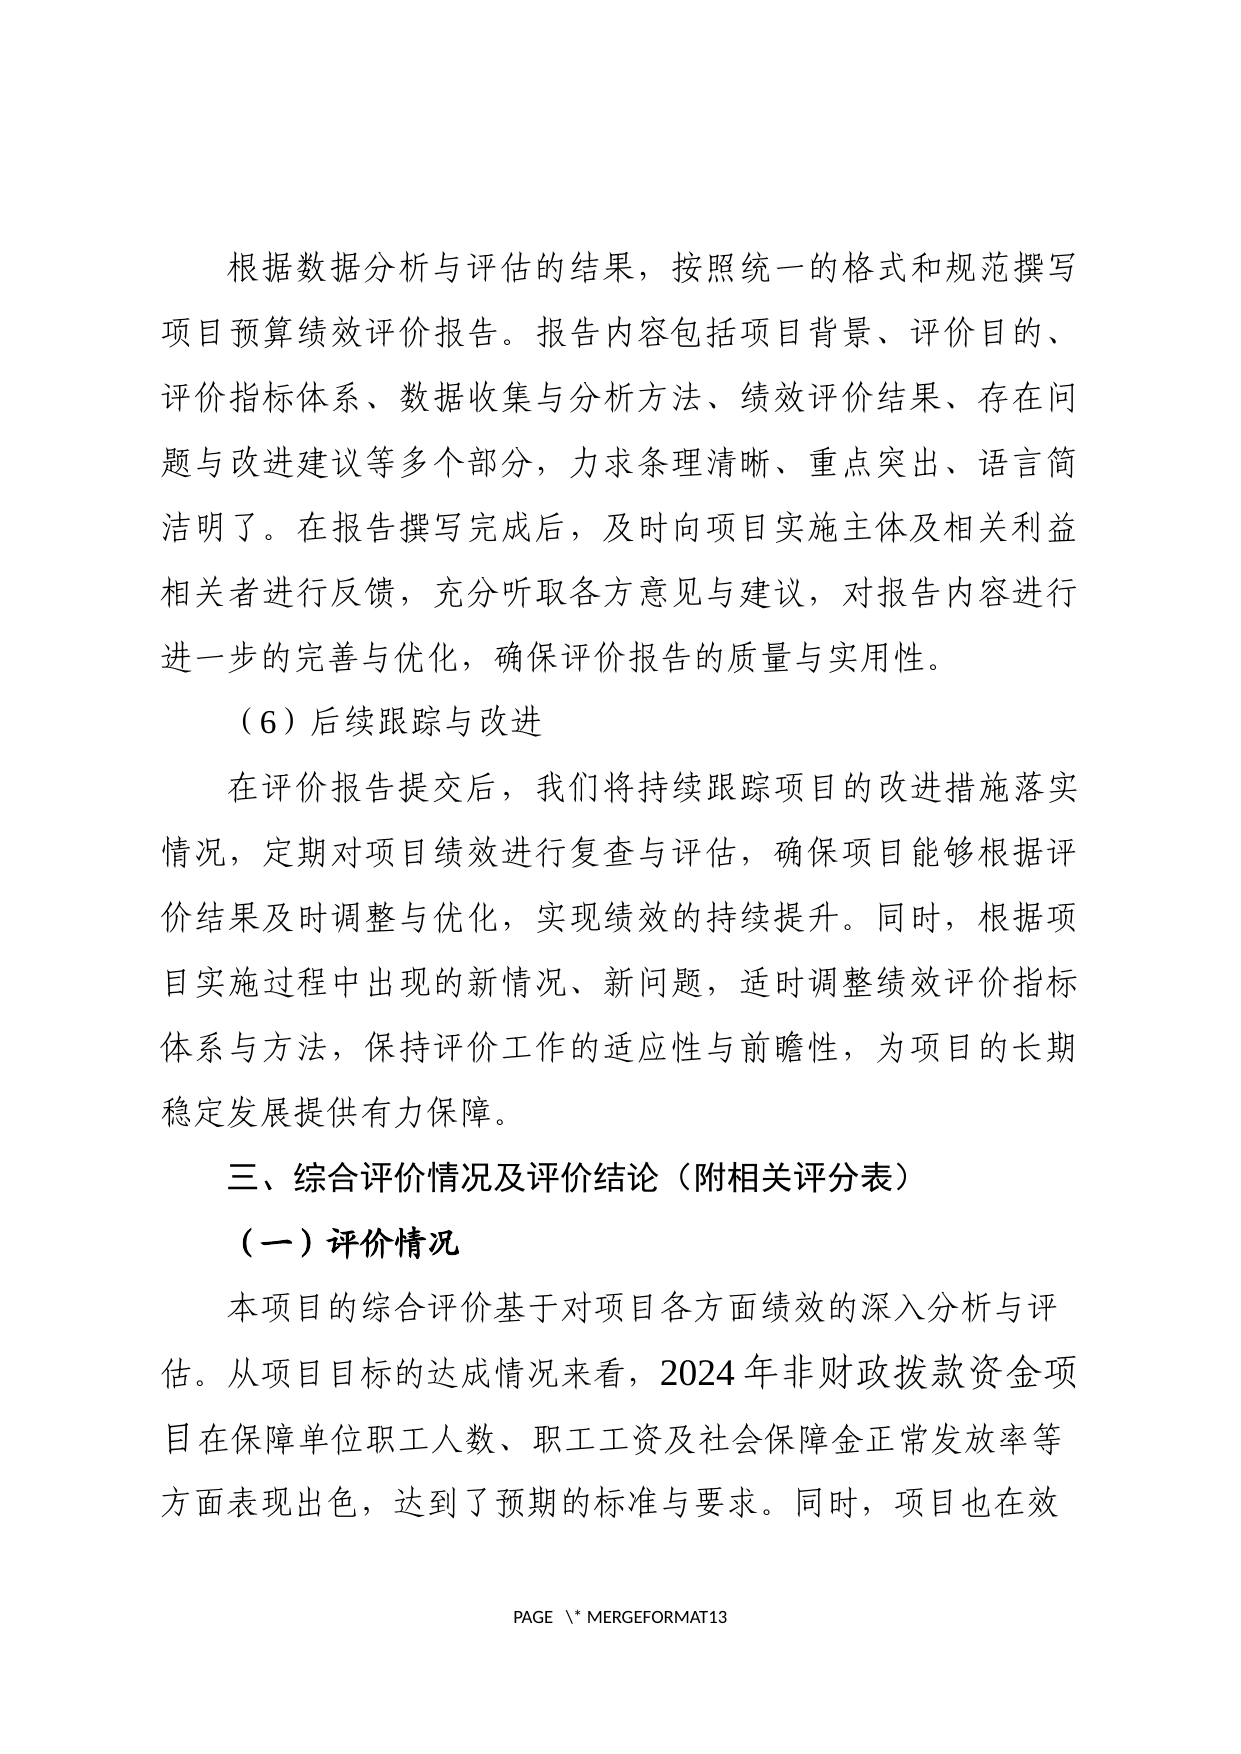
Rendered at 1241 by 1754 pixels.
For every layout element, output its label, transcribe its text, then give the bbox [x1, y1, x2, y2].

list 综合评价情况及评价结论（附相关评分表） [159, 1143, 1081, 1208]
text 根据数据分析与评估的结果，按照统一的格式和规范撰写项目预算绩效评价报告。报告内容包括项目背景、评价目的、评价指标体系、数据收集与分析方法、绩效评价结果、存在问题与改进建议等多个部分，力求条理清晰、重点突出、语言简洁明了。在报告撰写完成后，及时向项目实施主体及相关利益相关者进行反馈，充分听取各方意见与建议，对报告内容进行进一步的完善与优化，确保评价报告的质量与实用性。 [159, 233, 1081, 688]
text （6）后续跟踪与改进 [159, 688, 1081, 753]
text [159, 1273, 1081, 1533]
text 在评价报告提交后，我们将持续跟踪项目的改进措施落实情况，定期对项目绩效进行复查与评估，确保项目能够根据评价结果及时调整与优化，实现绩效的持续提升。同时，根据项目实施过程中出现的新情况、新问题，适时调整绩效评价指标体系与方法，保持评价工作的适应性与前瞻性，为项目的长期稳定发展提供有力保障。 [159, 753, 1081, 1143]
title （一）评价情况 [159, 1208, 1081, 1273]
